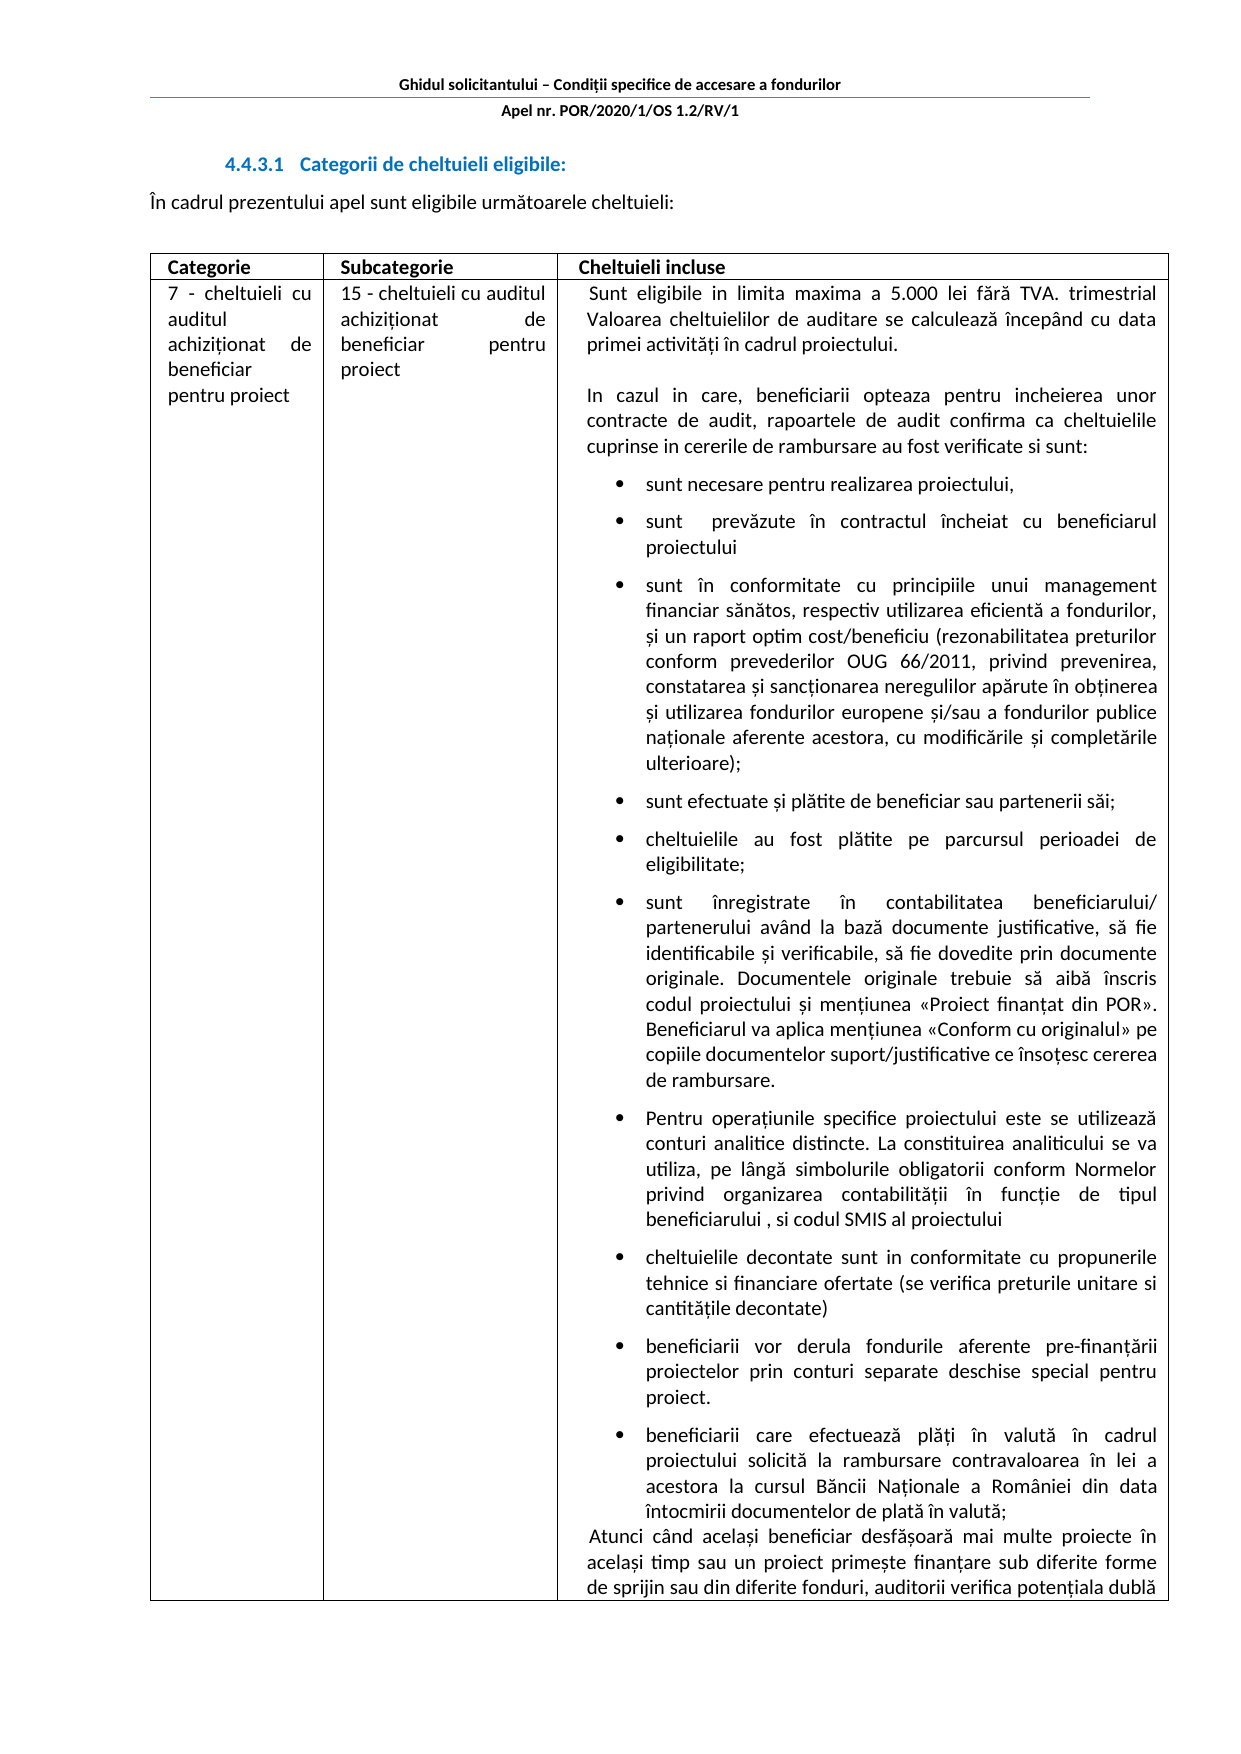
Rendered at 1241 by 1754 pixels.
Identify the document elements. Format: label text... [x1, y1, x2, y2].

table_header Categorie [151, 254, 323, 279]
table_header Subcategorie [324, 254, 557, 279]
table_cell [151, 280, 323, 1600]
table_header Cheltuieli incluse [558, 254, 1168, 279]
subtitle 4.4.3.1 Categorii de cheltuieli eligibile: [225, 152, 1090, 177]
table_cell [324, 280, 557, 1600]
text În cadrul prezentului apel sunt eligibile următoarele cheltuieli: [150, 189, 1090, 215]
